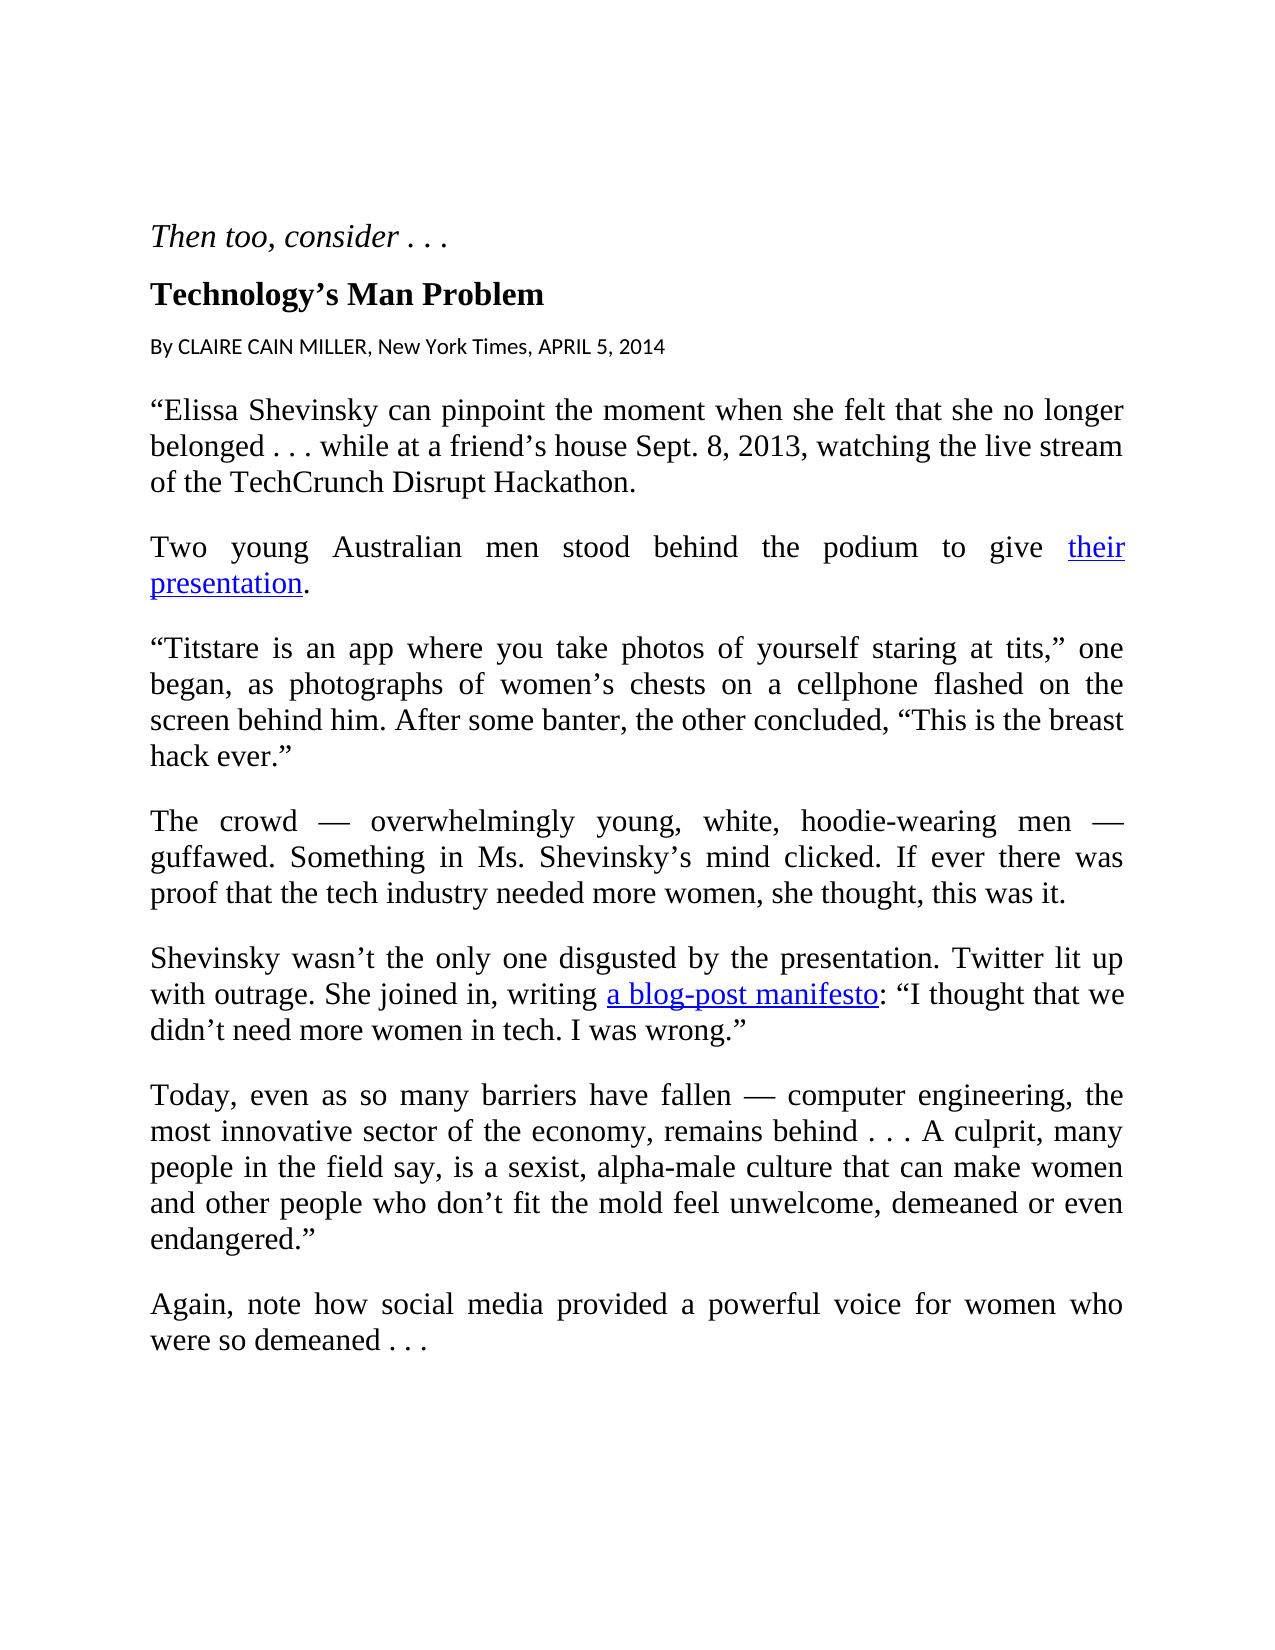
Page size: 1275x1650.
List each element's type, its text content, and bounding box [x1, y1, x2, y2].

text Today, even as so many barriers have fallen — computer engineering, the most innovative sector of the economy, remains behind . . . A culprit, many people in the field say, is a sexist, alpha-male culture that can make women and other people who don’t fit the mold feel unwelcome, demeaned or even endangered.” [150, 1076, 1125, 1256]
text “Elissa Shevinsky can pinpoint the moment when she felt that she no longer belonged . . . while at a friend’s house Sept. 8, 2013, watching the live stream of the TechCrunch Disrupt Hackathon. [150, 392, 1125, 499]
text By CLAIRE CAIN MILLER, New York Times, APRIL 5, 2014 [150, 332, 1125, 360]
text Technology’s Man Problem [150, 274, 1125, 312]
text Then too, consider . . . [150, 216, 1125, 254]
text Again, note how social media provided a powerful voice for women who were so demeaned . . . [150, 1285, 1125, 1357]
text Shevinsky wasn’t the only one disgusted by the presentation. Twitter lit up with outrage. She joined in, writing a blog-post manifesto: “I thought that we didn’t need more women in tech. I was wrong.” [150, 939, 1125, 1047]
text The crowd — overwhelmingly young, white, hoodie-wearing men — guffawed. Something in Ms. Shevinsky’s mind clicked. If ever there was proof that the tech industry needed more women, she thought, this was it. [150, 802, 1125, 910]
text Two young Australian men stood behind the podium to give their presentation. [150, 528, 1125, 600]
text “Titstare is an app where you take photos of yourself staring at tits,” one began, as photographs of women’s chests on a cellphone flashed on the screen behind him. After some banter, the other concluded, “This is the breast hack ever.” [150, 629, 1125, 773]
